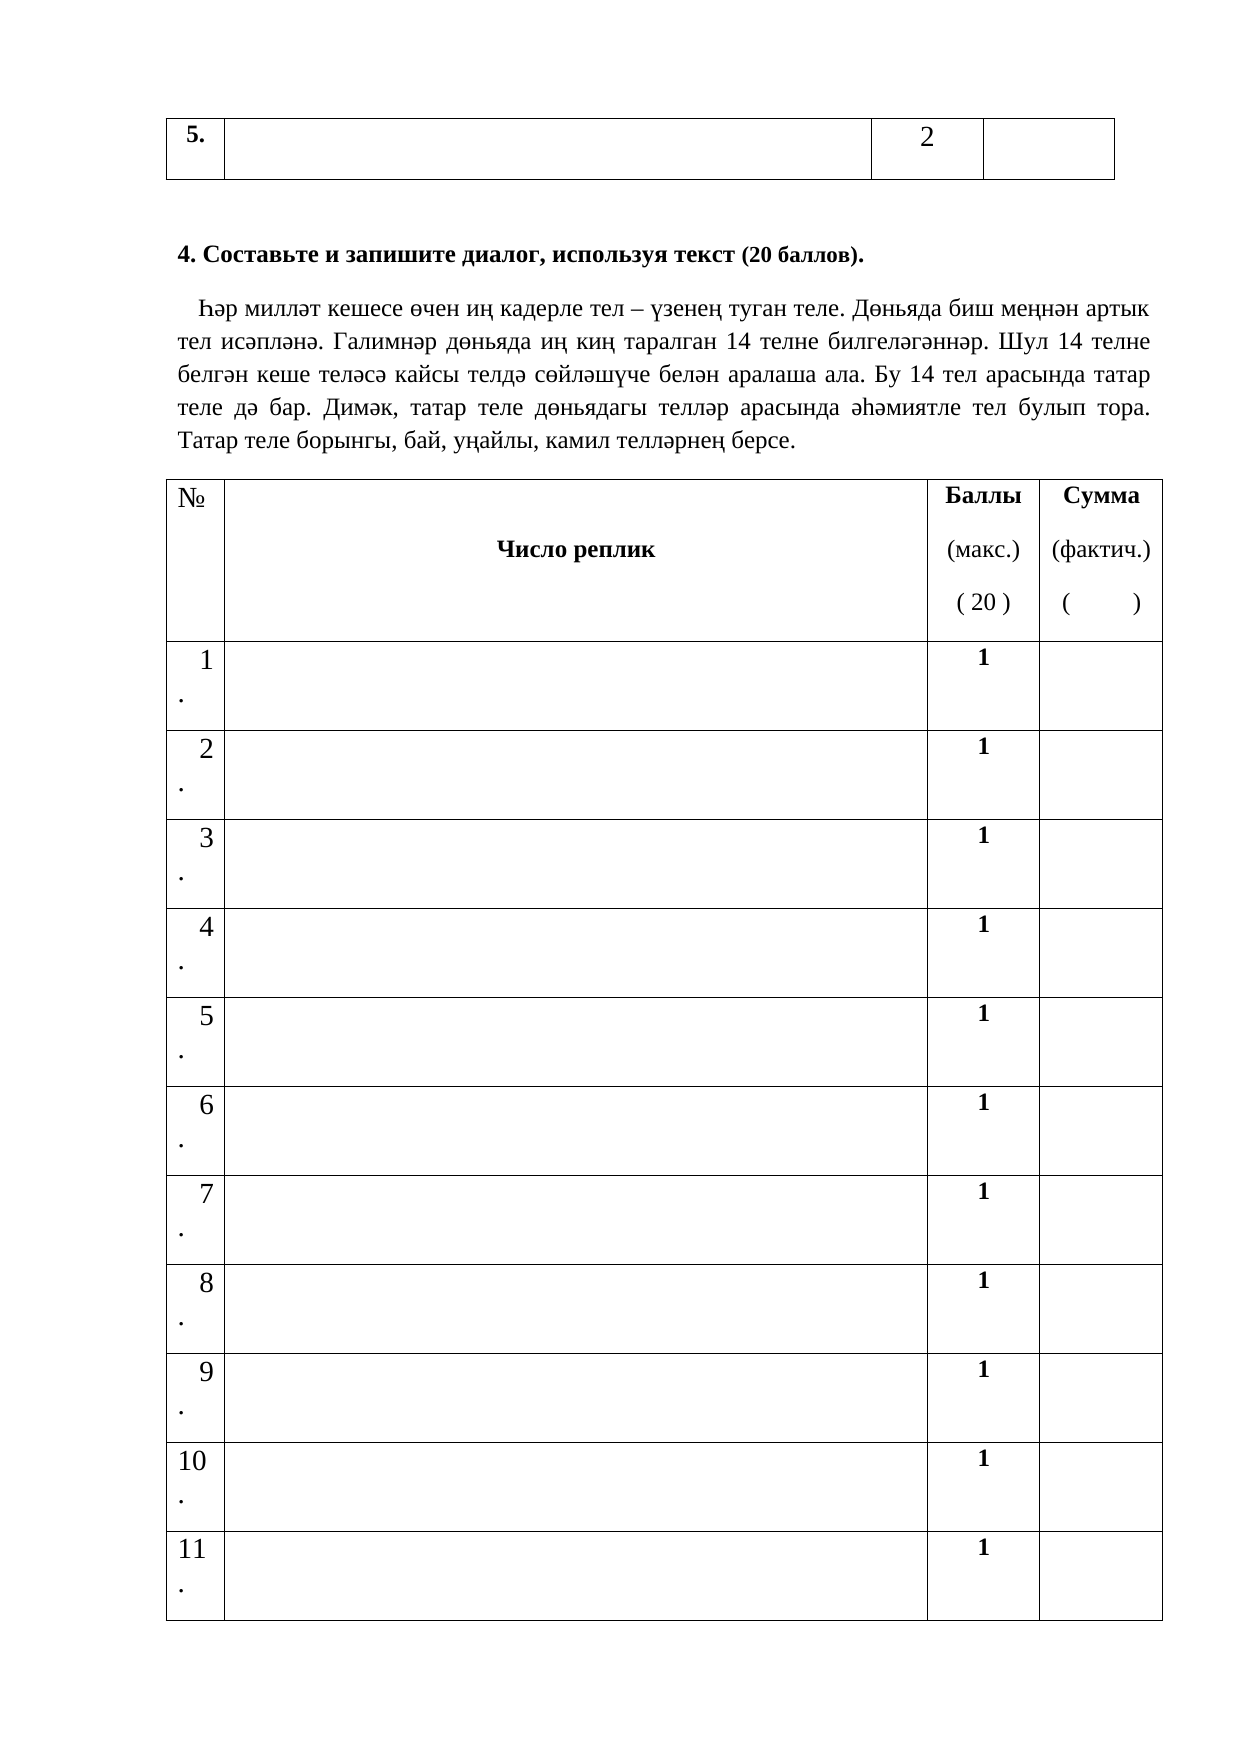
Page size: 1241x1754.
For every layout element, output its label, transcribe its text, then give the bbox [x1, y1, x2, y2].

table_cell [225, 1265, 927, 1353]
table_cell [225, 1443, 927, 1531]
table_cell 1 [928, 1265, 1039, 1353]
table_cell 8. [167, 1265, 224, 1353]
table_cell 5. [167, 119, 224, 178]
table_cell [225, 998, 927, 1086]
table_cell [225, 119, 871, 178]
table_cell [225, 1176, 927, 1264]
table_cell [1040, 642, 1162, 730]
table_cell [1040, 998, 1162, 1086]
table_cell 1. [167, 642, 224, 730]
table_cell 4. [167, 909, 224, 997]
table_cell [225, 1087, 927, 1175]
table_cell [1040, 1087, 1162, 1175]
table_cell [1040, 1532, 1162, 1619]
table_cell 1 [928, 1176, 1039, 1264]
table_cell [1040, 909, 1162, 997]
table_header № [167, 480, 224, 641]
table_cell [225, 642, 927, 730]
table_cell 1 [928, 731, 1039, 819]
table_cell 1 [928, 1443, 1039, 1531]
table_cell 7. [167, 1176, 224, 1264]
text 4. Составьте и запишите диалог, используя текст (20 баллов). [177, 239, 1152, 268]
text Һәр милләт кешесе өчен иң кадерле тел – үзенең туган теле. Дөньяда биш меңнән артык тел исәпләнә. Галимнәр дөньяда иң киң таралган 14 телне билгеләгәннәр. Шул 14 телне белгән кеше теләсә кайсы телдә сөйләшүче белән аралаша ала. Бу 14 тел арасында татар теле дә бар. Димәк, татар теле дөньядагы телләр арасында әһәмиятле тел булып тора. Татар теле борынгы, бай, уңайлы, камил телләрнең берсе. [177, 293, 1152, 454]
table_cell 1 [928, 820, 1039, 908]
table_cell 2 [872, 119, 983, 178]
table_cell 1 [928, 1087, 1039, 1175]
table_cell [1040, 820, 1162, 908]
table_cell 1 [928, 642, 1039, 730]
table_cell [1040, 1354, 1162, 1442]
table_cell [1040, 731, 1162, 819]
table_cell [225, 1354, 927, 1442]
table_cell [225, 909, 927, 997]
table_header Баллы (макс.) ( 20 ) [928, 480, 1039, 641]
table_cell 1 [928, 1354, 1039, 1442]
table_cell 6. [167, 1087, 224, 1175]
table_cell [984, 119, 1114, 178]
table_header Число реплик [225, 480, 927, 641]
table_cell 2. [167, 731, 224, 819]
table_cell 5. [167, 998, 224, 1086]
table_cell 11. [167, 1532, 224, 1619]
table_cell [225, 820, 927, 908]
table_cell 1 [928, 1532, 1039, 1619]
table_cell [1040, 1265, 1162, 1353]
table_cell [1040, 1443, 1162, 1531]
table_cell [225, 1532, 927, 1619]
table_cell [225, 731, 927, 819]
table_cell 3. [167, 820, 224, 908]
table_cell 9. [167, 1354, 224, 1442]
table_cell 1 [928, 998, 1039, 1086]
table_header Сумма (фактич.) ( ) [1040, 480, 1162, 641]
table_cell 10. [167, 1443, 224, 1531]
table_cell [1040, 1176, 1162, 1264]
table_cell 1 [928, 909, 1039, 997]
